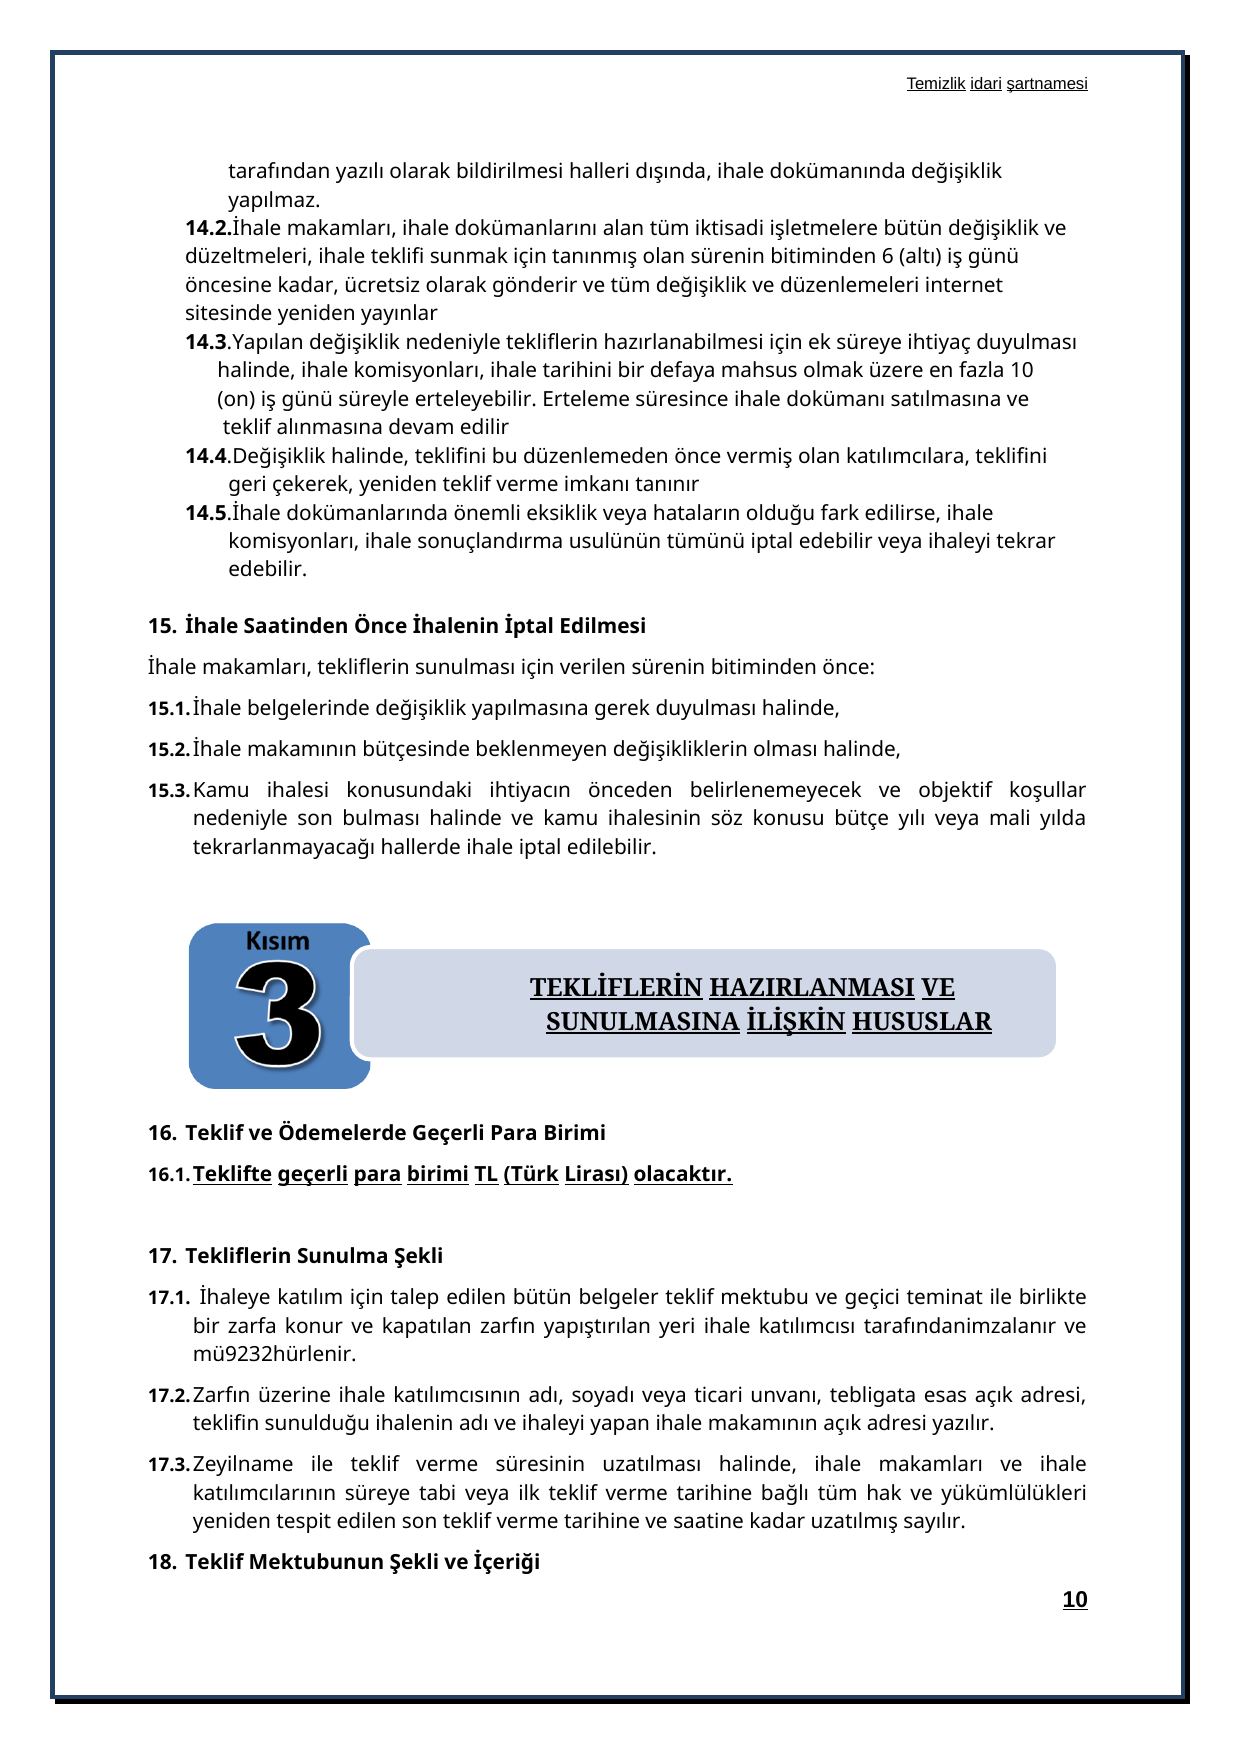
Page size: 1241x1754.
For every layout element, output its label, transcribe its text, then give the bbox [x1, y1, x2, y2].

list Zeyilname ile teklif verme süresinin uzatılması halinde, ihale makamları ve ihale katılımcılarının süreye tabi veya ilk teklif verme tarihine bağlı tüm hak ve yükümlülükleri yeniden tespit edilen son teklif verme tarihine ve saatine kadar uzatılmış sayılır. [148, 1449, 1088, 1535]
text geri çekerek, yeniden teklif verme imkanı tanınır [185, 469, 1088, 498]
text halinde, ihale komisyonları, ihale tarihini bir defaya mahsus olmak üzere en fazla 10 [185, 355, 1088, 384]
list İhale Saatinden Önce İhalenin İptal Edilmesi [148, 611, 1088, 640]
text 14.4.Değişiklik halinde, teklifini bu düzenlemeden önce vermiş olan katılımcılara, teklifini [185, 441, 1088, 469]
text edebilir. [185, 554, 1088, 583]
text İhale makamları, tekliflerin sunulması için verilen sürenin bitiminden önce: [148, 652, 1088, 681]
text 14.5.İhale dokümanlarında önemli eksiklik veya hataların olduğu fark edilirse, ihale [185, 498, 1088, 526]
list İhale belgelerinde değişiklik yapılmasına gerek duyulması halinde, [148, 693, 1088, 722]
list Teklif ve Ödemelerde Geçerli Para Birimi [148, 1118, 1088, 1147]
list Zarfın üzerine ihale katılımcısının adı, soyadı veya ticari unvanı, tebligata esas açık adresi, teklifin sunulduğu ihalenin adı ve ihaleyi yapan ihale makamının açık adresi yazılır. [148, 1380, 1088, 1437]
list Kamu ihalesi konusundaki ihtiyacın önceden belirlenemeyecek ve objektif koşullar nedeniyle son bulması halinde ve kamu ihalesinin söz konusu bütçe yılı veya mali yılda tekrarlanmayacağı hallerde ihale iptal edilebilir. [148, 775, 1088, 860]
list Teklifte geçerli para birimi TL (Türk Lirası) olacaktır. [148, 1159, 1088, 1188]
list İhale makamının bütçesinde beklenmeyen değişikliklerin olması halinde, [148, 734, 1088, 763]
text düzeltmeleri, ihale teklifi sunmak için tanınmış olan sürenin bitiminden 6 (altı) iş günü [185, 242, 1088, 270]
picture [188, 923, 371, 1089]
text 14.2.İhale makamları, ihale dokümanlarını alan tüm iktisadi işletmelere bütün değişiklik ve [185, 213, 1088, 242]
text tarafından yazılı olarak bildirilmesi halleri dışında, ihale dokümanında değişiklik [185, 156, 1088, 185]
text sitesinde yeniden yayınlar [185, 298, 1088, 327]
text komisyonları, ihale sonuçlandırma usulünün tümünü iptal edebilir veya ihaleyi tekrar [185, 526, 1088, 554]
text teklif alınmasına devam edilir [185, 412, 1088, 441]
text 14.3.Yapılan değişiklik nedeniyle tekliflerin hazırlanabilmesi için ek süreye ihtiyaç duyulması [185, 327, 1088, 355]
text yapılmaz. [185, 185, 1088, 213]
list Teklif Mektubunun Şekli ve İçeriği [148, 1547, 1088, 1576]
list Tekliflerin Sunulma Şekli [148, 1241, 1088, 1270]
text öncesine kadar, ücretsiz olarak gönderir ve tüm değişiklik ve düzenlemeleri internet [185, 270, 1088, 298]
list İhaleye katılım için talep edilen bütün belgeler teklif mektubu ve geçici teminat ile birlikte bir zarfa konur ve kapatılan zarfın yapıştırılan yeri ihale katılımcısı tarafındanimzalanır ve mü9232hürlenir. [148, 1282, 1088, 1368]
text (on) iş günü süreyle erteleyebilir. Erteleme süresince ihale dokümanı satılmasına ve [185, 384, 1088, 412]
